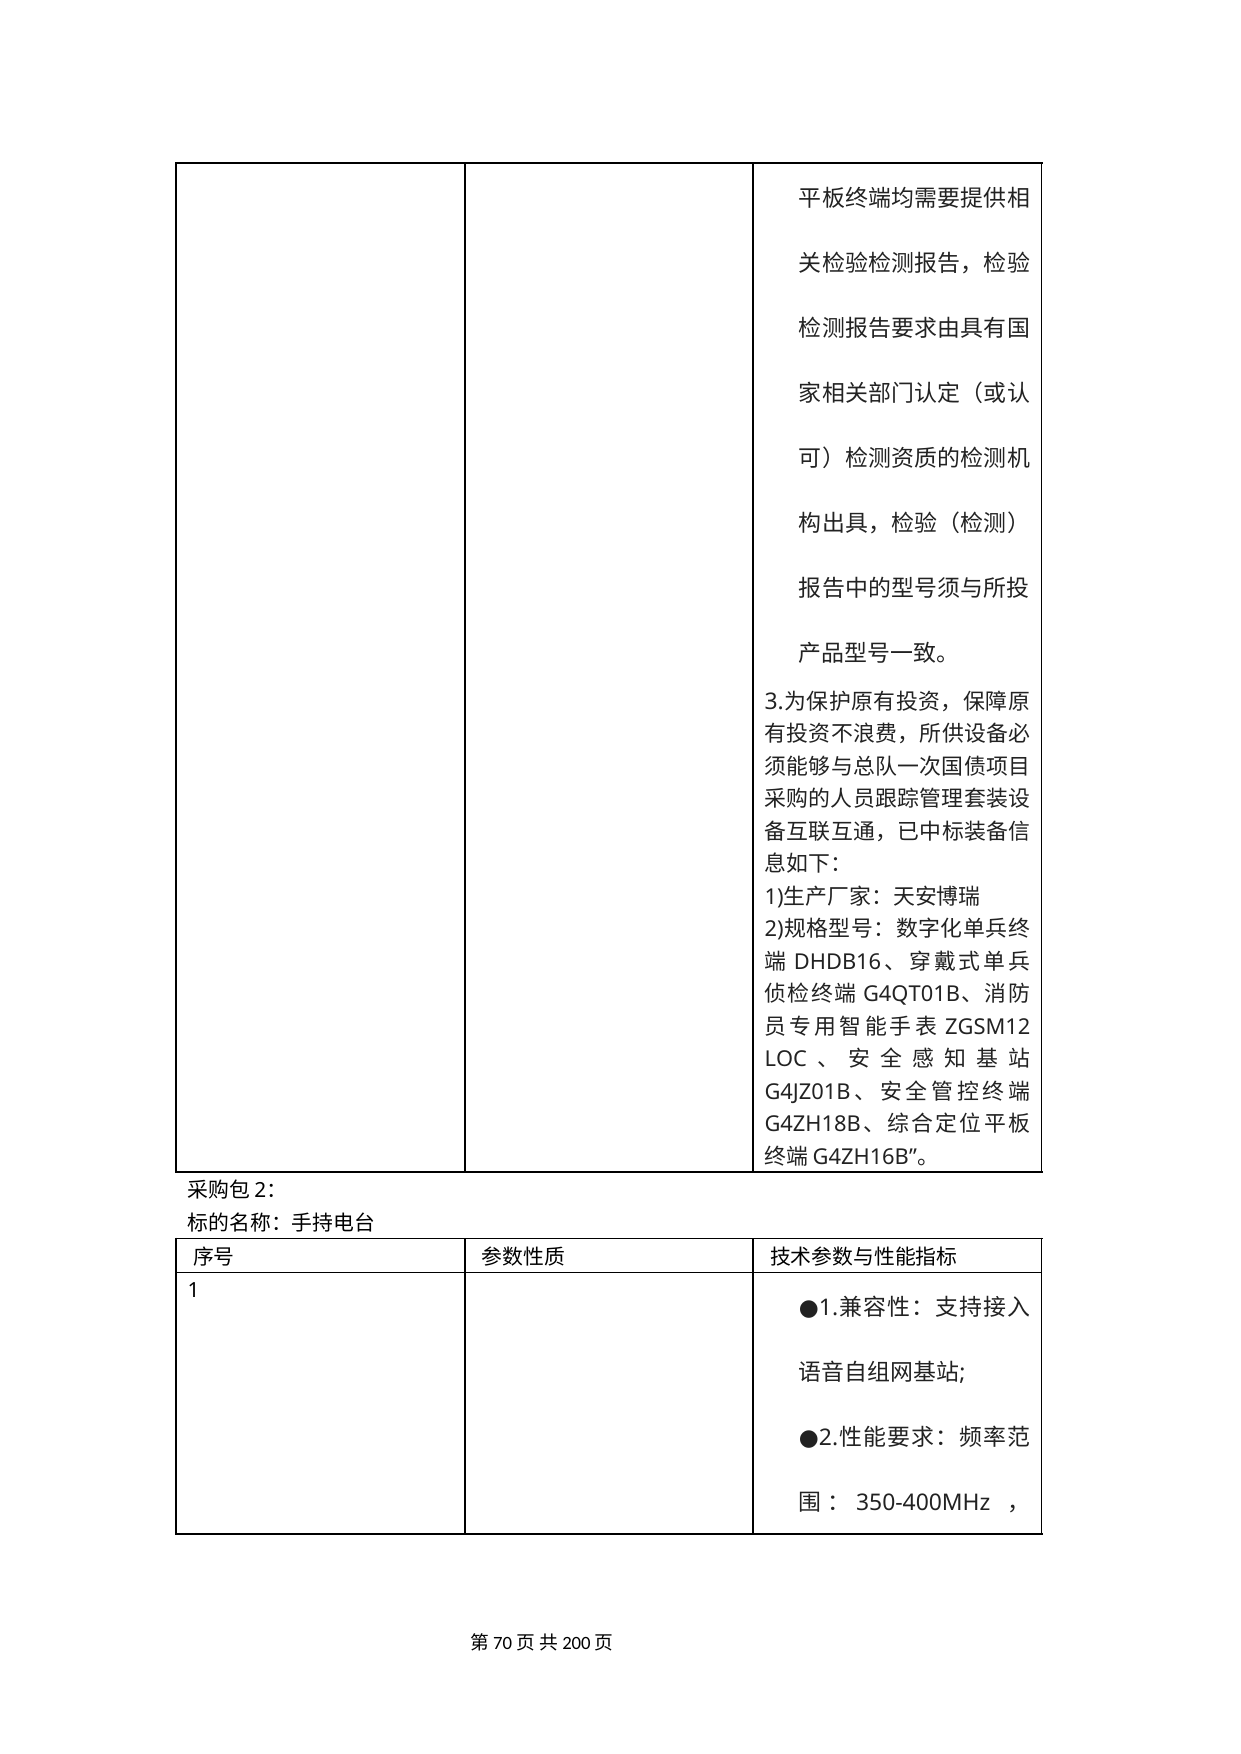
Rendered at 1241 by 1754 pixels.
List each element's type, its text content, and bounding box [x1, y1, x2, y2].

text 标的名称：手持电台 [187, 1205, 1053, 1238]
table_cell [466, 164, 752, 1171]
table_header 参数性质 [466, 1239, 752, 1272]
table_header 序号 [177, 1239, 464, 1272]
text 采购包2： [187, 1173, 1053, 1205]
table_cell 1 [177, 1273, 464, 1533]
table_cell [754, 164, 1041, 1171]
table_header 技术参数与性能指标 [754, 1239, 1041, 1272]
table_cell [754, 1273, 1041, 1533]
table_cell 1 [177, 164, 464, 1171]
table_cell [466, 1273, 752, 1533]
